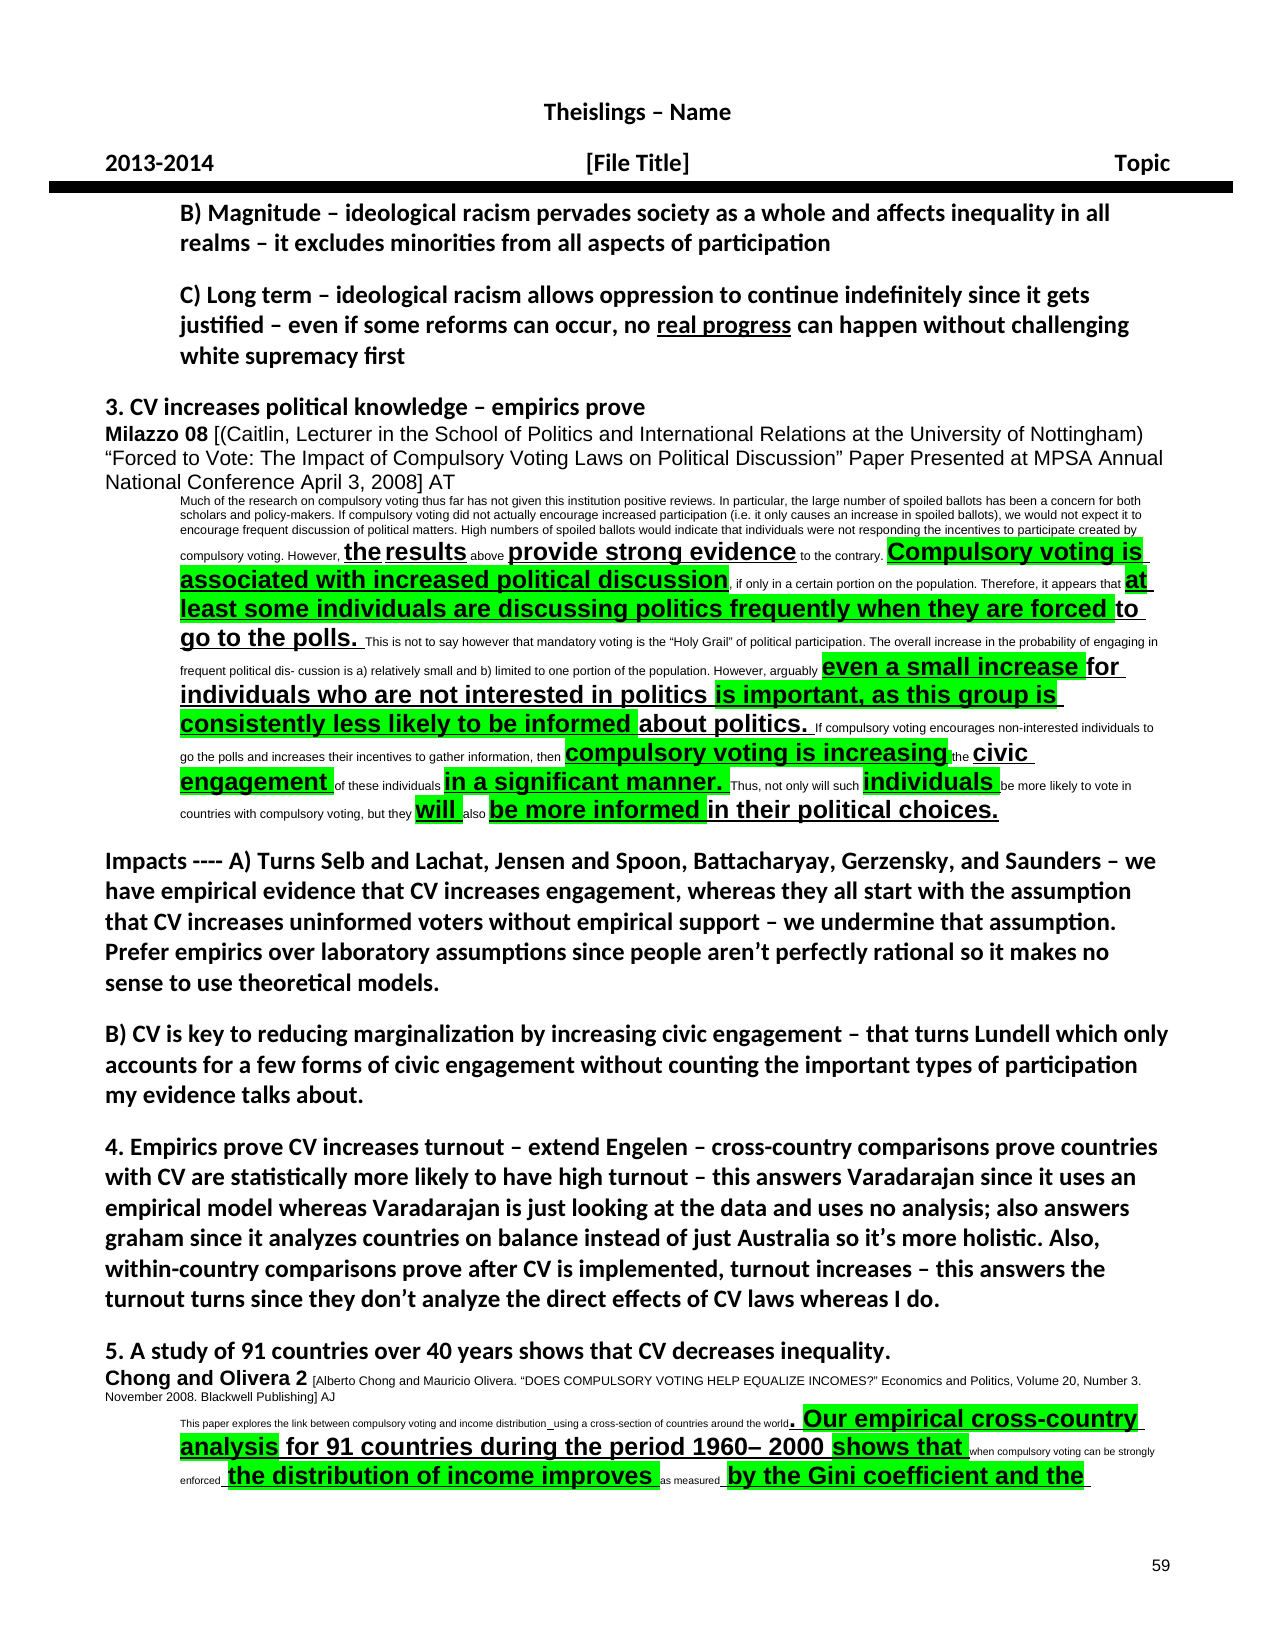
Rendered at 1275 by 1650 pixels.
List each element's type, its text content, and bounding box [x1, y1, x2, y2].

text Milazzo 08 [(Caitlin, Lecturer in the School of Politics and International Relations at the University of Nottingham) “Forced to Vote: The Impact of Compulsory Voting Laws on Political Discussion” Paper Presented at MPSA Annual National Conference April 3, 2008] AT [105, 422, 1170, 493]
subtitle 5. A study of 91 countries over 40 years shows that CV decreases inequality. [105, 1335, 1170, 1365]
text Chong and Olivera 2 [Alberto Chong and Mauricio Olivera. “DOES COMPULSORY VOTING HELP EQUALIZE INCOMES?” Economics and Politics, Volume 20, Number 3. November 2008. Blackwell Publishing] AJ [105, 1365, 1170, 1404]
subtitle B) Magnitude – ideological racism pervades society as a whole and affects inequality in all realms – it excludes minorities from all aspects of participation [180, 197, 1170, 258]
text Much of the research on compulsory voting thus far has not given this institution positive reviews. In particular, the large number of spoiled ballots has been a concern for both scholars and policy-makers. If compulsory voting did not actually encourage increased participation (i.e. it only causes an increase in spoiled ballots), we would not expect it to encourage frequent discussion of political matters. High numbers of spoiled ballots would indicate that individuals were not responding the incentives to participate created by compulsory voting. However, the results above provide strong evidence to the contrary. Compulsory voting is associated with increased political discussion, if only in a certain portion on the population. Therefore, it appears that at least some individuals are discussing politics frequently when they are forced to go to the polls. This is not to say however that mandatory voting is the “Holy Grail” of political participation. The overall increase in the probability of engaging in frequent political dis- cussion is a) relatively small and b) limited to one portion of the population. However, arguably even a small increase for individuals who are not interested in politics is important, as this group is consistently less likely to be informed about politics. If compulsory voting encourages non-interested individuals to go the polls and increases their incentives to gather information, then compulsory voting is increasing the civic engagement of these individuals in a signiﬁcant manner. Thus, not only will such individuals be more likely to vote in countries with compulsory voting, but they will also be more informed in their political choices. [180, 493, 1170, 824]
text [180, 1404, 1170, 1490]
subtitle B) CV is key to reducing marginalization by increasing civic engagement – that turns Lundell which only accounts for a few forms of civic engagement without counting the important types of participation my evidence talks about. [105, 1018, 1170, 1110]
subtitle 3. CV increases political knowledge – empirics prove [105, 391, 1170, 422]
subtitle Impacts ---- A) Turns Selb and Lachat, Jensen and Spoon, Battacharyay, Gerzensky, and Saunders – we have empirical evidence that CV increases engagement, whereas they all start with the assumption that CV increases uninformed voters without empirical support – we undermine that assumption. Prefer empirics over laboratory assumptions since people aren’t perfectly rational so it makes no sense to use theoretical models. [105, 845, 1170, 998]
subtitle C) Long term – ideological racism allows oppression to continue indefinitely since it gets justified – even if some reforms can occur, no real progress can happen without challenging white supremacy first [180, 279, 1170, 370]
subtitle 4. Empirics prove CV increases turnout – extend Engelen – cross-country comparisons prove countries with CV are statistically more likely to have high turnout – this answers Varadarajan since it uses an empirical model whereas Varadarajan is just looking at the data and uses no analysis; also answers graham since it analyzes countries on balance instead of just Australia so it’s more holistic. Also, within-country comparisons prove after CV is implemented, turnout increases – this answers the turnout turns since they don’t analyze the direct effects of CV laws whereas I do. [105, 1131, 1170, 1314]
